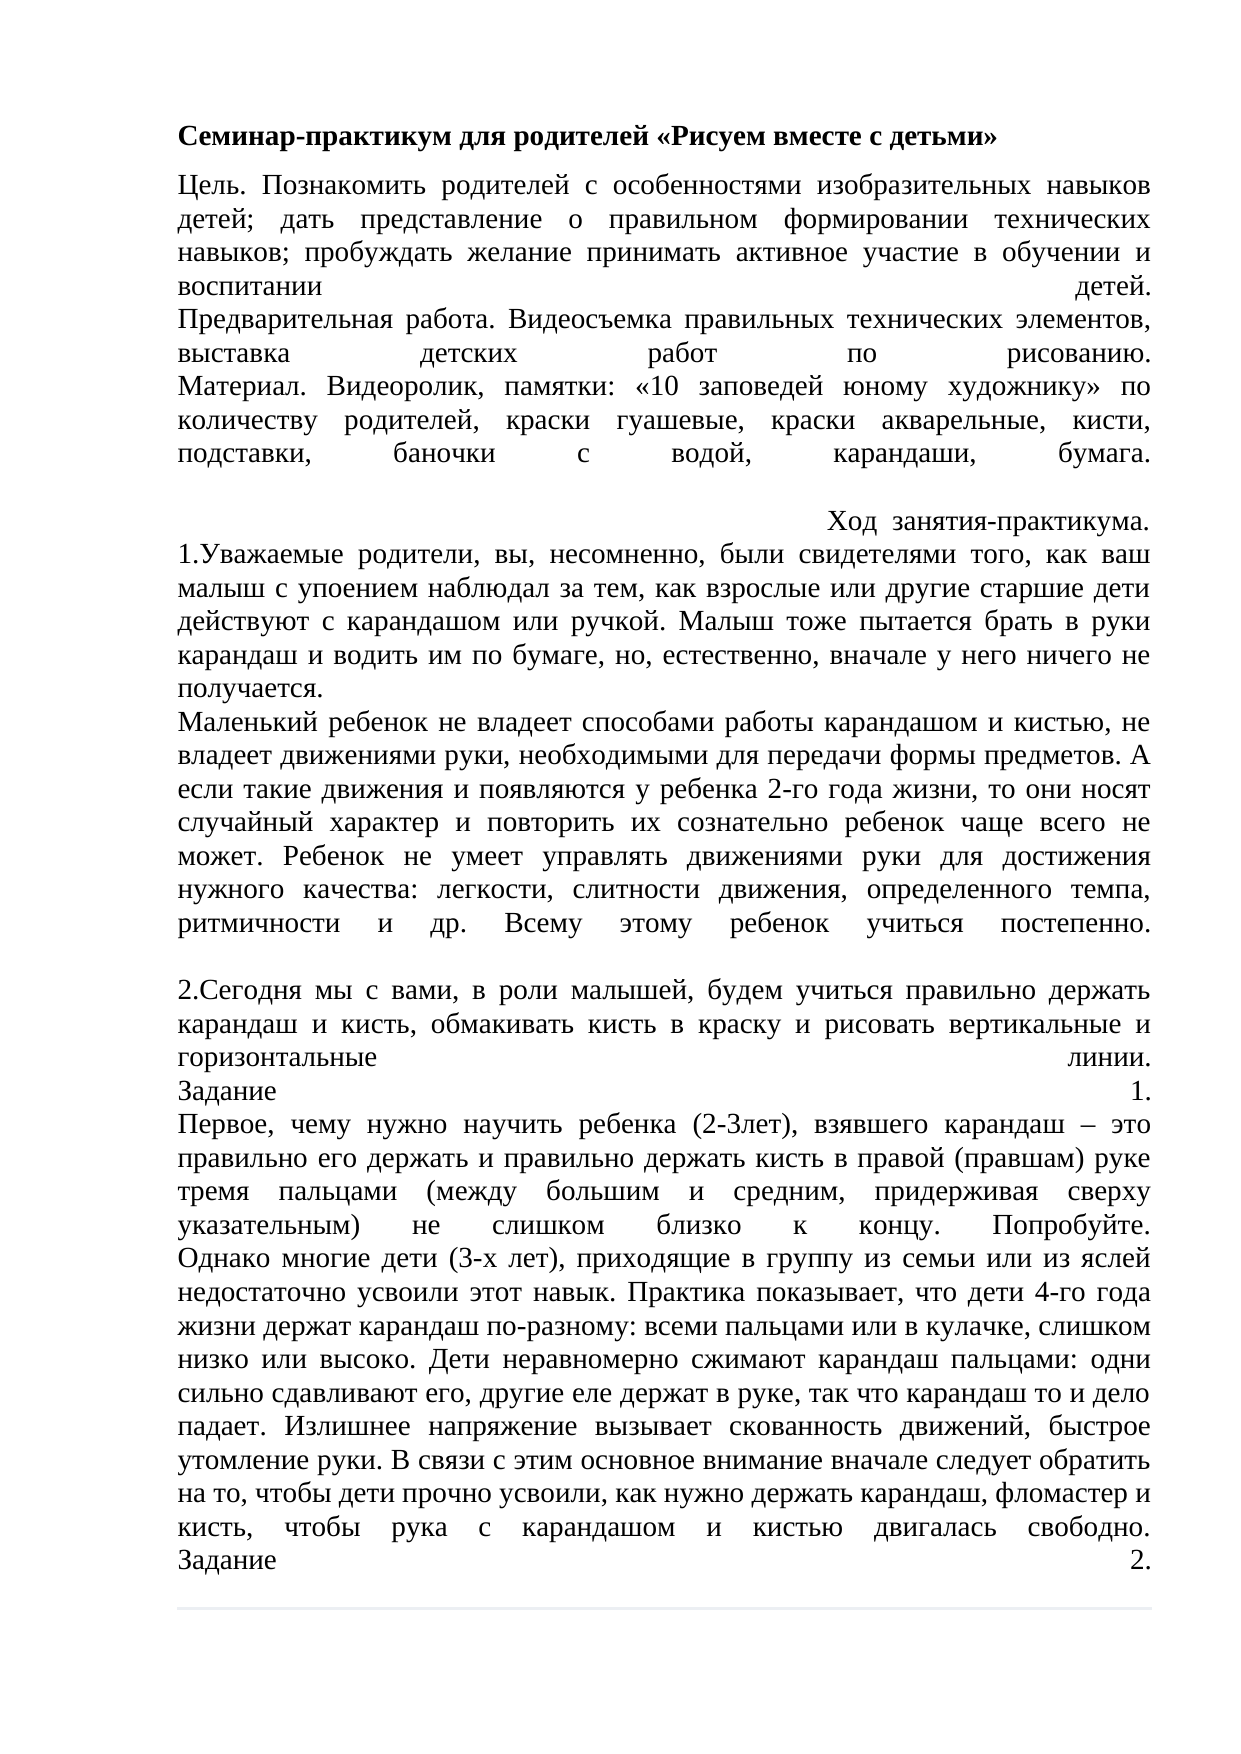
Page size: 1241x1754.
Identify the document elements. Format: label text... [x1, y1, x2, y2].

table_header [177, 152, 1152, 1607]
text Семинар-практикум для родителей «Рисуем вместе с детьми» [177, 118, 1152, 152]
